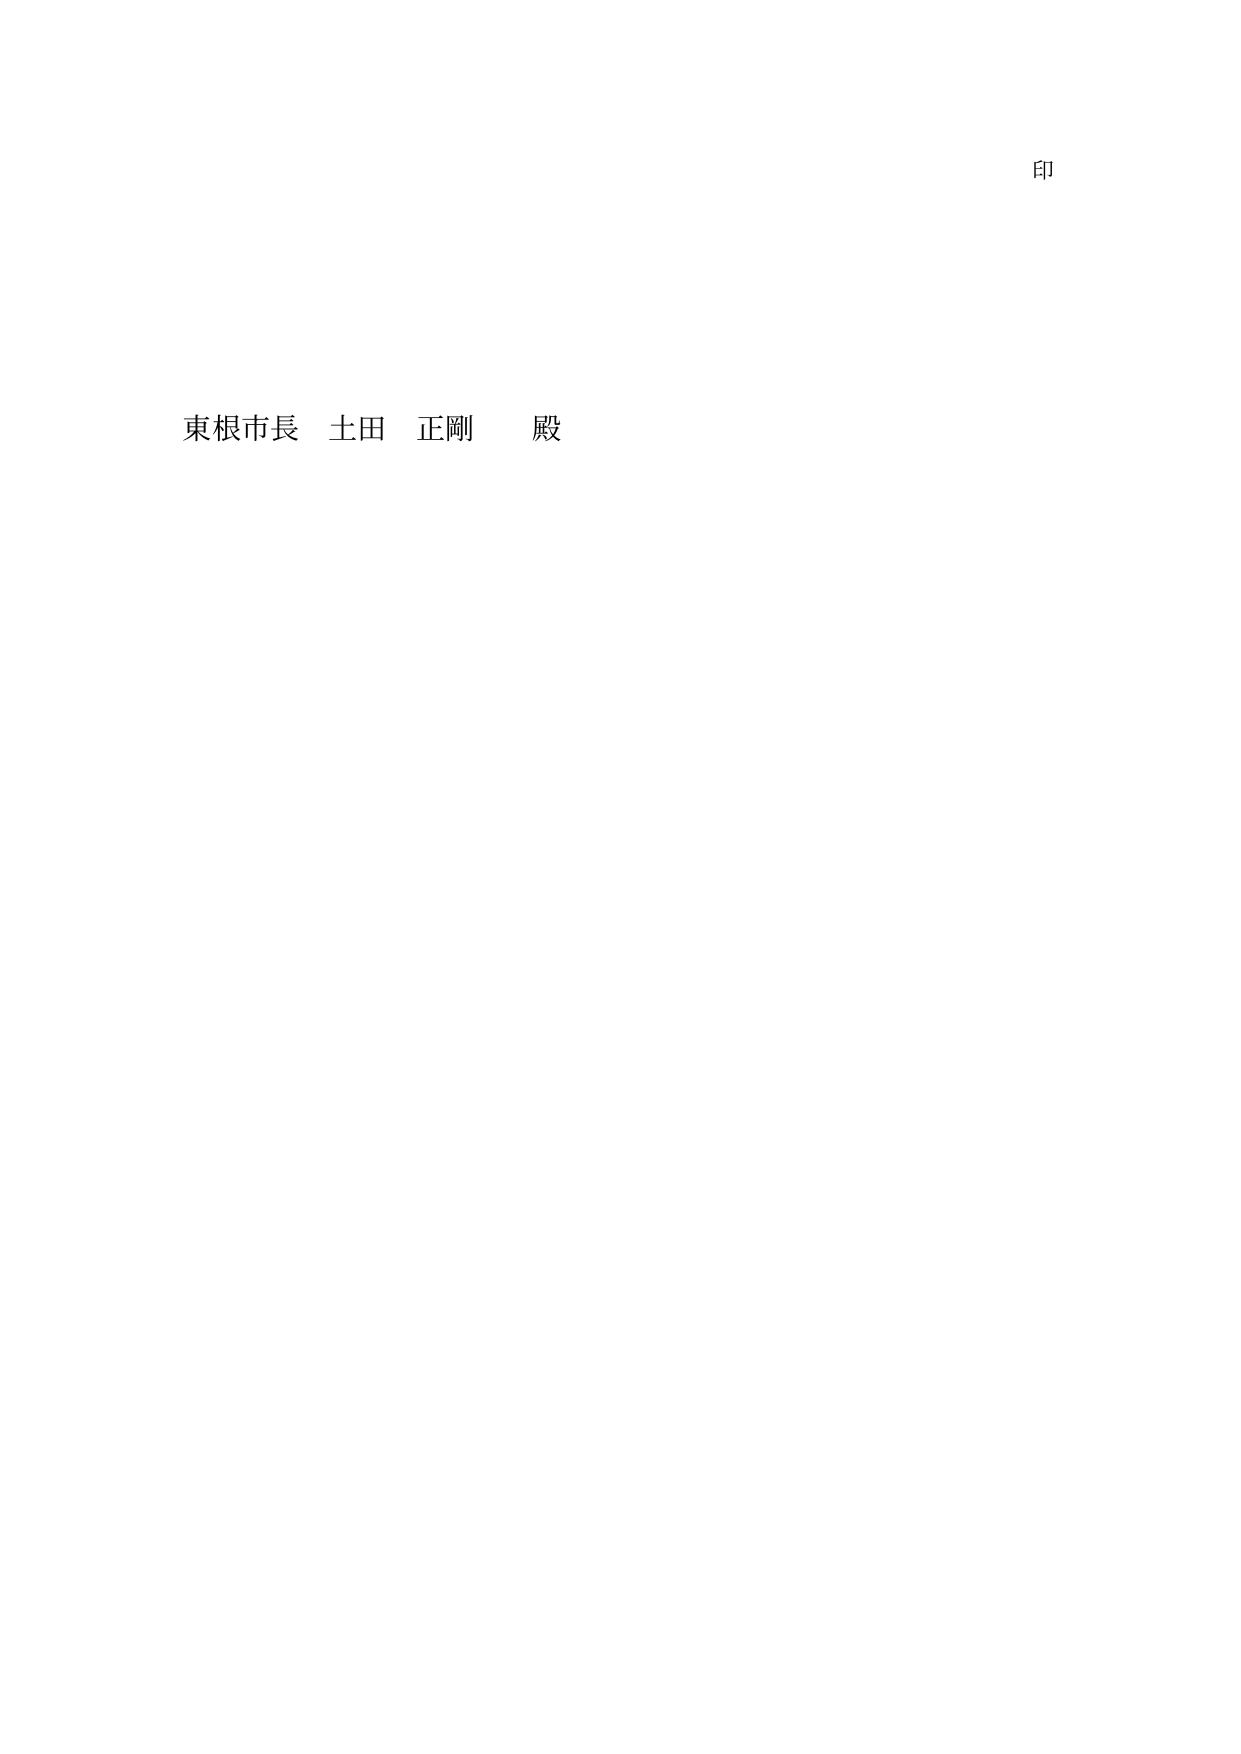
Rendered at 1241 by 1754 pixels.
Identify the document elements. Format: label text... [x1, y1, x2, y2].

text 東根市長 土田 正剛 殿 [153, 387, 1087, 466]
text 印 [153, 150, 1054, 189]
